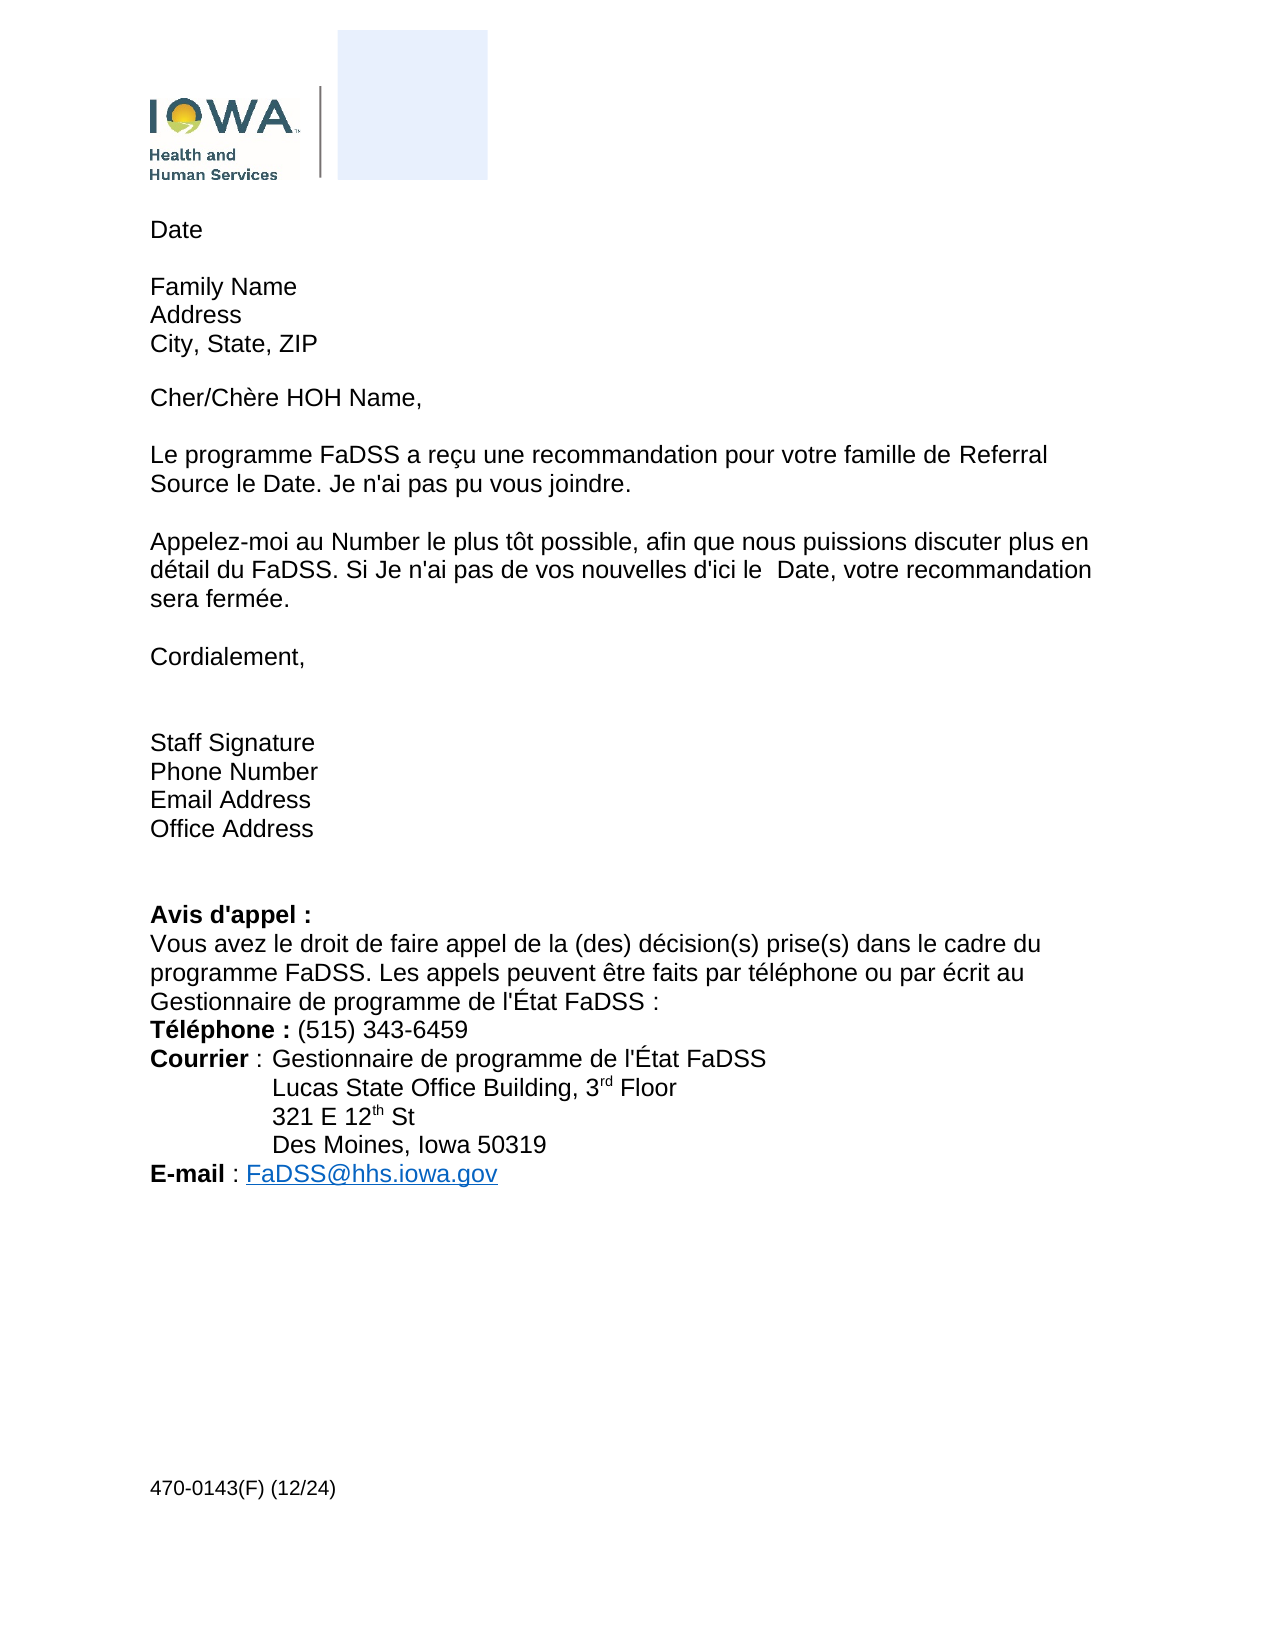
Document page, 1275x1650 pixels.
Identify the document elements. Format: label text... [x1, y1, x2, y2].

picture [150, 98, 300, 180]
text Family Name [150, 272, 1125, 301]
text Vous avez le droit de faire appel de la (des) décision(s) prise(s) dans le cadre du programme FaDSS. Les appels peuvent être faits par téléphone ou par écrit au Gestionnaire de programme de l'État FaDSS : [150, 929, 1125, 1016]
text Avis d'appel : [150, 901, 1125, 929]
text Cher/Chère HOH Name, [150, 383, 1125, 412]
text Téléphone : (515) 343-6459 [150, 1016, 1125, 1044]
text E-mail : FaDSS@hhs.iowa.gov [150, 1159, 1125, 1188]
text Cordialement, [150, 642, 1125, 671]
text City, State, ZIP [150, 329, 1125, 358]
text Le programme FaDSS a reçu une recommandation pour votre famille de Referral Source le Date. Je n'ai pas . [150, 441, 1125, 498]
picture [337, 30, 488, 180]
text Date [150, 215, 1125, 272]
text Courrier : Gestionnaire de programme de l'État FaDSS [150, 1044, 1125, 1073]
text Address [150, 301, 1125, 329]
text Lucas State Office Building, 3rd Floor [150, 1073, 1125, 1102]
text Staff Signature [150, 728, 1125, 757]
text Phone Number [150, 757, 1125, 786]
text 321 E 12th St [150, 1102, 1125, 1131]
text Office Address [150, 814, 1125, 843]
text Email Address [150, 786, 1125, 814]
text Appelez-moi au Number le plus tôt possible, afin que nous puissions discuter plus en détail du FaDSS. Si Date, votre recommandation sera fermée. [150, 527, 1125, 613]
text Des Moines, Iowa 50319 [150, 1131, 1125, 1159]
